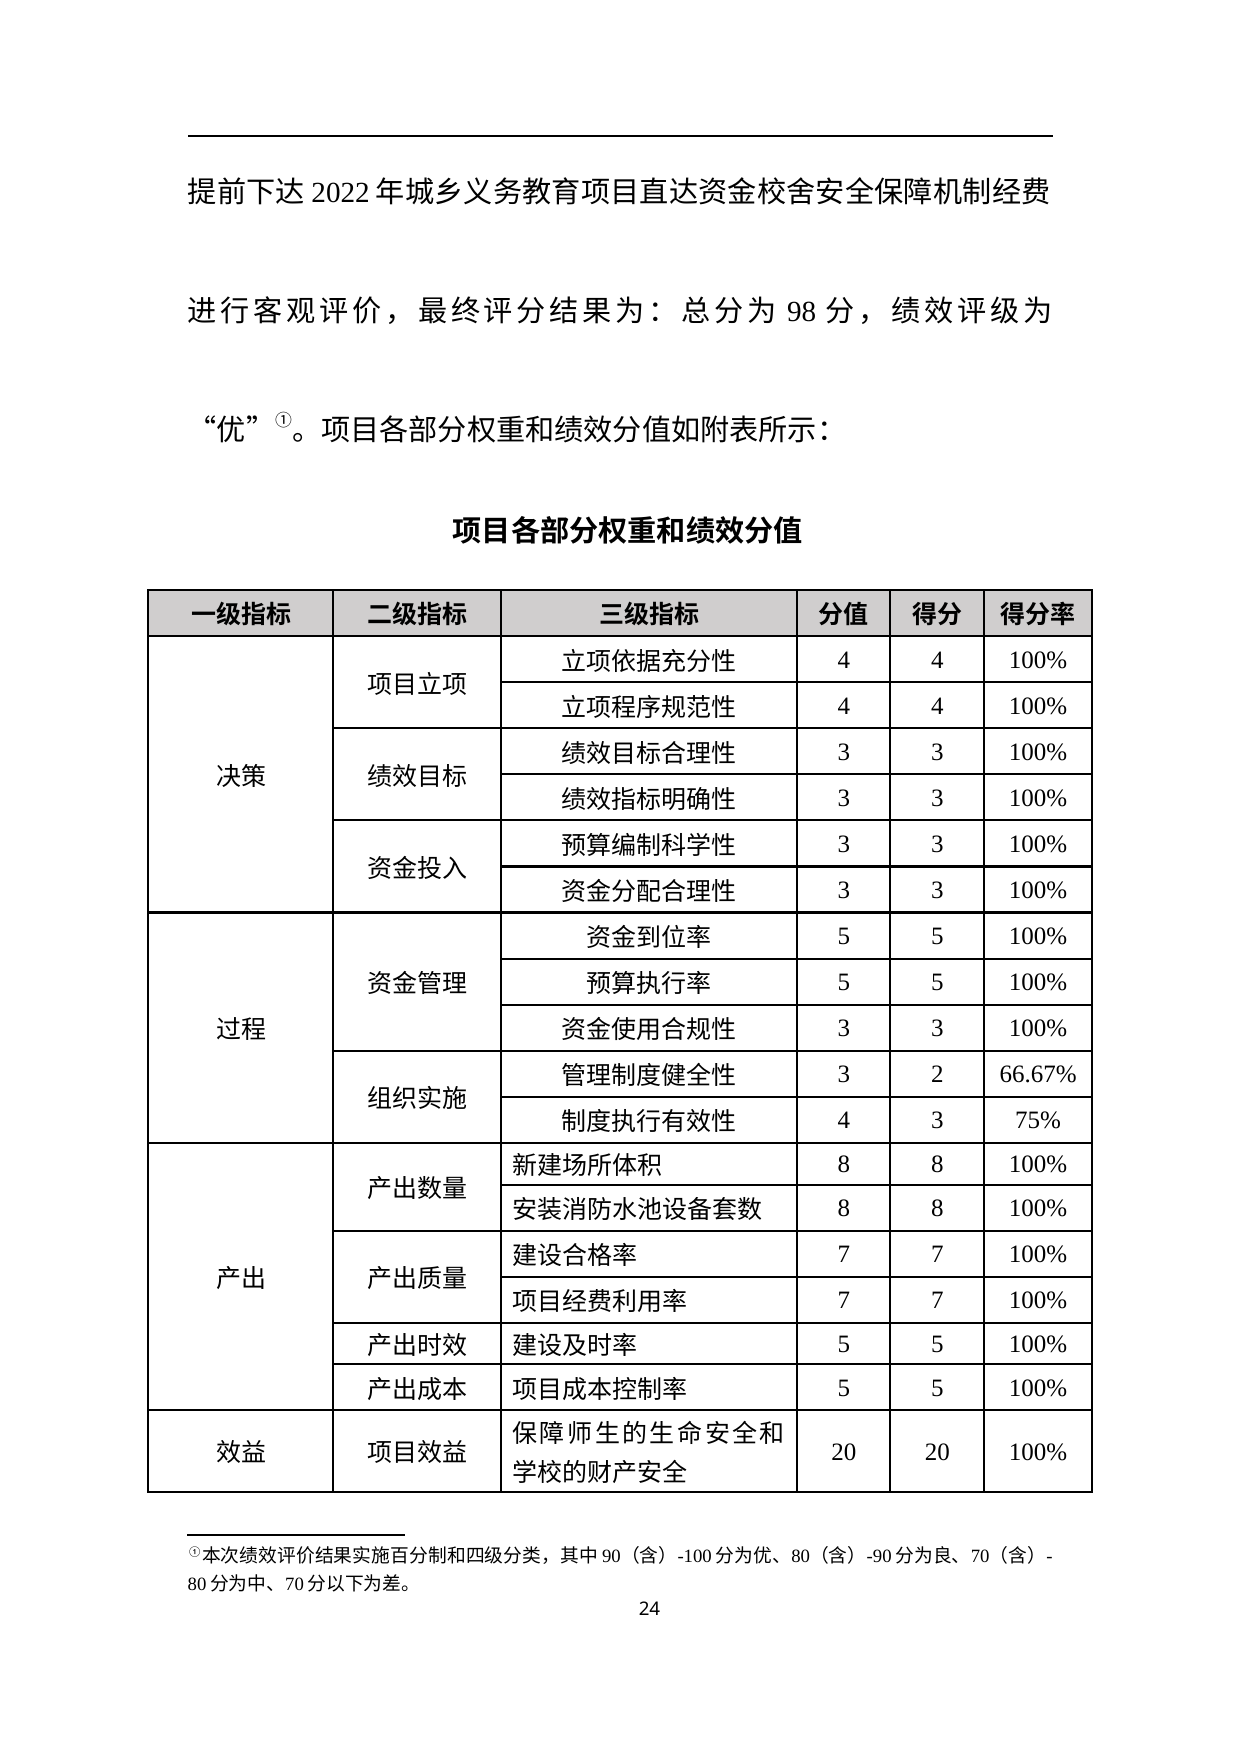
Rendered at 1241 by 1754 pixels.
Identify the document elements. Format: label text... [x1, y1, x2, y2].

table_cell 产出 [149, 1144, 332, 1409]
table_cell 效益 [149, 1411, 332, 1491]
table_cell 2 [891, 1052, 983, 1096]
table_cell 7 [891, 1278, 983, 1322]
table_cell 制度执行有效性 [502, 1098, 796, 1142]
table_cell 5 [798, 1365, 889, 1409]
table_cell 产出成本 [334, 1365, 500, 1409]
table_cell 3 [891, 868, 983, 911]
table_cell 项目立项 [334, 637, 500, 727]
table_cell 3 [891, 821, 983, 865]
table_cell 100% [985, 1144, 1091, 1183]
table_cell 4 [798, 637, 889, 681]
table_header 分值 [798, 591, 889, 635]
table_cell 绩效目标 [334, 729, 500, 819]
table_cell 7 [798, 1278, 889, 1322]
table_cell 资金使用合规性 [502, 1006, 796, 1049]
table_cell 资金管理 [334, 914, 500, 1049]
table_cell 产出数量 [334, 1144, 500, 1229]
table_cell 100% [985, 1324, 1091, 1363]
table_cell 资金投入 [334, 821, 500, 911]
table_header 二级指标 [334, 591, 500, 635]
table_cell 项目效益 [334, 1411, 500, 1491]
table_cell 3 [891, 1006, 983, 1049]
table_cell 4 [798, 683, 889, 727]
table_header 得分 [891, 591, 983, 635]
table_cell 管理制度健全性 [502, 1052, 796, 1096]
table_cell 66.67% [985, 1052, 1091, 1096]
table_cell 新建场所体积 [502, 1144, 796, 1183]
table_cell 7 [891, 1232, 983, 1276]
table_cell 5 [891, 1324, 983, 1363]
table_cell 立项依据充分性 [502, 637, 796, 681]
table_cell 100% [985, 775, 1091, 819]
table_cell 建设合格率 [502, 1232, 796, 1276]
table_cell 组织实施 [334, 1052, 500, 1142]
table_cell 决策 [149, 637, 332, 911]
table_cell 3 [798, 868, 889, 911]
table_cell 75% [985, 1098, 1091, 1142]
table_cell 绩效指标明确性 [502, 775, 796, 819]
table_cell 保障师生的生命安全和学校的财产安全 [502, 1411, 796, 1491]
table_cell 3 [798, 821, 889, 865]
table_cell 20 [891, 1411, 983, 1491]
table_cell 100% [985, 637, 1091, 681]
table_header 一级指标 [149, 591, 332, 635]
table_cell 100% [985, 868, 1091, 911]
table_cell 100% [985, 683, 1091, 727]
table_cell 产出时效 [334, 1324, 500, 1363]
table_cell 4 [798, 1098, 889, 1142]
table_cell 8 [798, 1144, 889, 1183]
table_cell 建设及时率 [502, 1324, 796, 1363]
table_cell 3 [798, 1052, 889, 1096]
table_cell 产出质量 [334, 1232, 500, 1322]
table_cell 3 [798, 1006, 889, 1049]
table_cell 100% [985, 1365, 1091, 1409]
table_cell 100% [985, 1186, 1091, 1229]
table_cell 3 [891, 775, 983, 819]
table_cell 安装消防水池设备套数 [502, 1186, 796, 1229]
table_cell 5 [798, 914, 889, 957]
table_cell 20 [798, 1411, 889, 1491]
table_cell 100% [985, 729, 1091, 773]
table_cell 项目经费利用率 [502, 1278, 796, 1322]
table_cell 4 [891, 637, 983, 681]
table_cell 绩效目标合理性 [502, 729, 796, 773]
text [187, 150, 1053, 467]
table_cell 5 [798, 960, 889, 1003]
text 项目各部分权重和绩效分值 [187, 489, 1053, 568]
table_cell 8 [891, 1144, 983, 1183]
table_cell 资金分配合理性 [502, 868, 796, 911]
table_cell 3 [798, 775, 889, 819]
table_cell 100% [985, 914, 1091, 957]
table_cell 8 [798, 1186, 889, 1229]
table_cell 项目成本控制率 [502, 1365, 796, 1409]
table_cell 5 [891, 914, 983, 957]
table_cell 5 [891, 960, 983, 1003]
table_cell 预算编制科学性 [502, 821, 796, 865]
table_cell 5 [798, 1324, 889, 1363]
table_cell 4 [891, 683, 983, 727]
table_cell 过程 [149, 914, 332, 1142]
table_cell 3 [891, 1098, 983, 1142]
table_cell 8 [891, 1186, 983, 1229]
table_cell 100% [985, 1411, 1091, 1491]
table_cell 100% [985, 1232, 1091, 1276]
table_cell 3 [798, 729, 889, 773]
table_cell 100% [985, 821, 1091, 865]
table_cell 3 [891, 729, 983, 773]
table_cell 100% [985, 1006, 1091, 1049]
table_cell 100% [985, 1278, 1091, 1322]
table_header 得分率 [985, 591, 1091, 635]
table_header 三级指标 [502, 591, 796, 635]
table_cell 100% [985, 960, 1091, 1003]
table_cell 7 [798, 1232, 889, 1276]
table_cell 立项程序规范性 [502, 683, 796, 727]
table_cell 资金到位率 [502, 914, 796, 957]
table_cell 预算执行率 [502, 960, 796, 1003]
table_cell 5 [891, 1365, 983, 1409]
